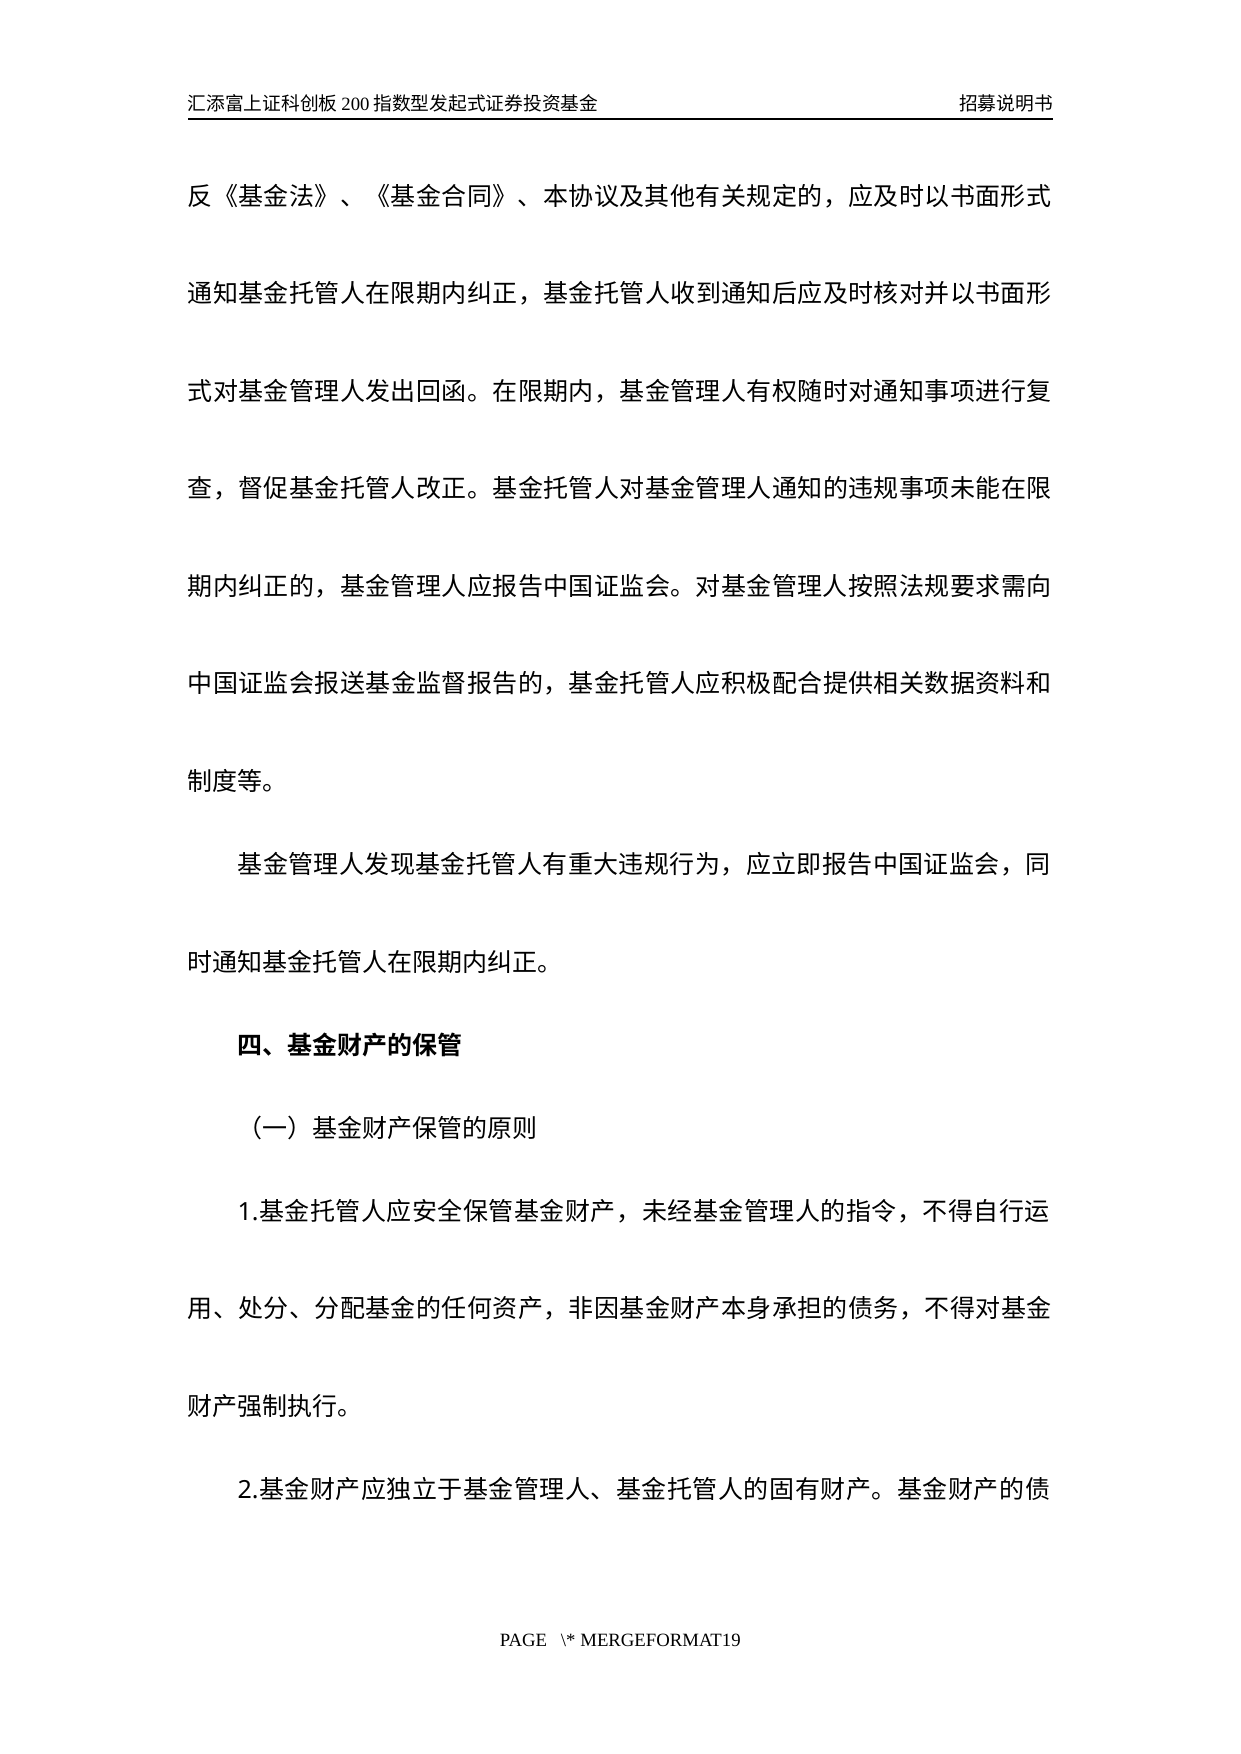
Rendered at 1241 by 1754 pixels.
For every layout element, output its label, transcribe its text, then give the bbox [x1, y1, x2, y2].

subtitle 四、基金财产的保管 [187, 1011, 1053, 1076]
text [187, 162, 1053, 812]
text 1.基金托管人应安全保管基金财产，未经基金管理人的指令，不得自行运用、处分、分配基金的任何资产，非因基金财产本身承担的债务，不得对基金财产强制执行。 [187, 1177, 1053, 1437]
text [187, 1455, 1053, 1520]
text （一）基金财产保管的原则 [187, 1094, 1053, 1159]
text 基金管理人发现基金托管人有重大违规行为，应立即报告中国证监会，同时通知基金托管人在限期内纠正。 [187, 830, 1053, 993]
